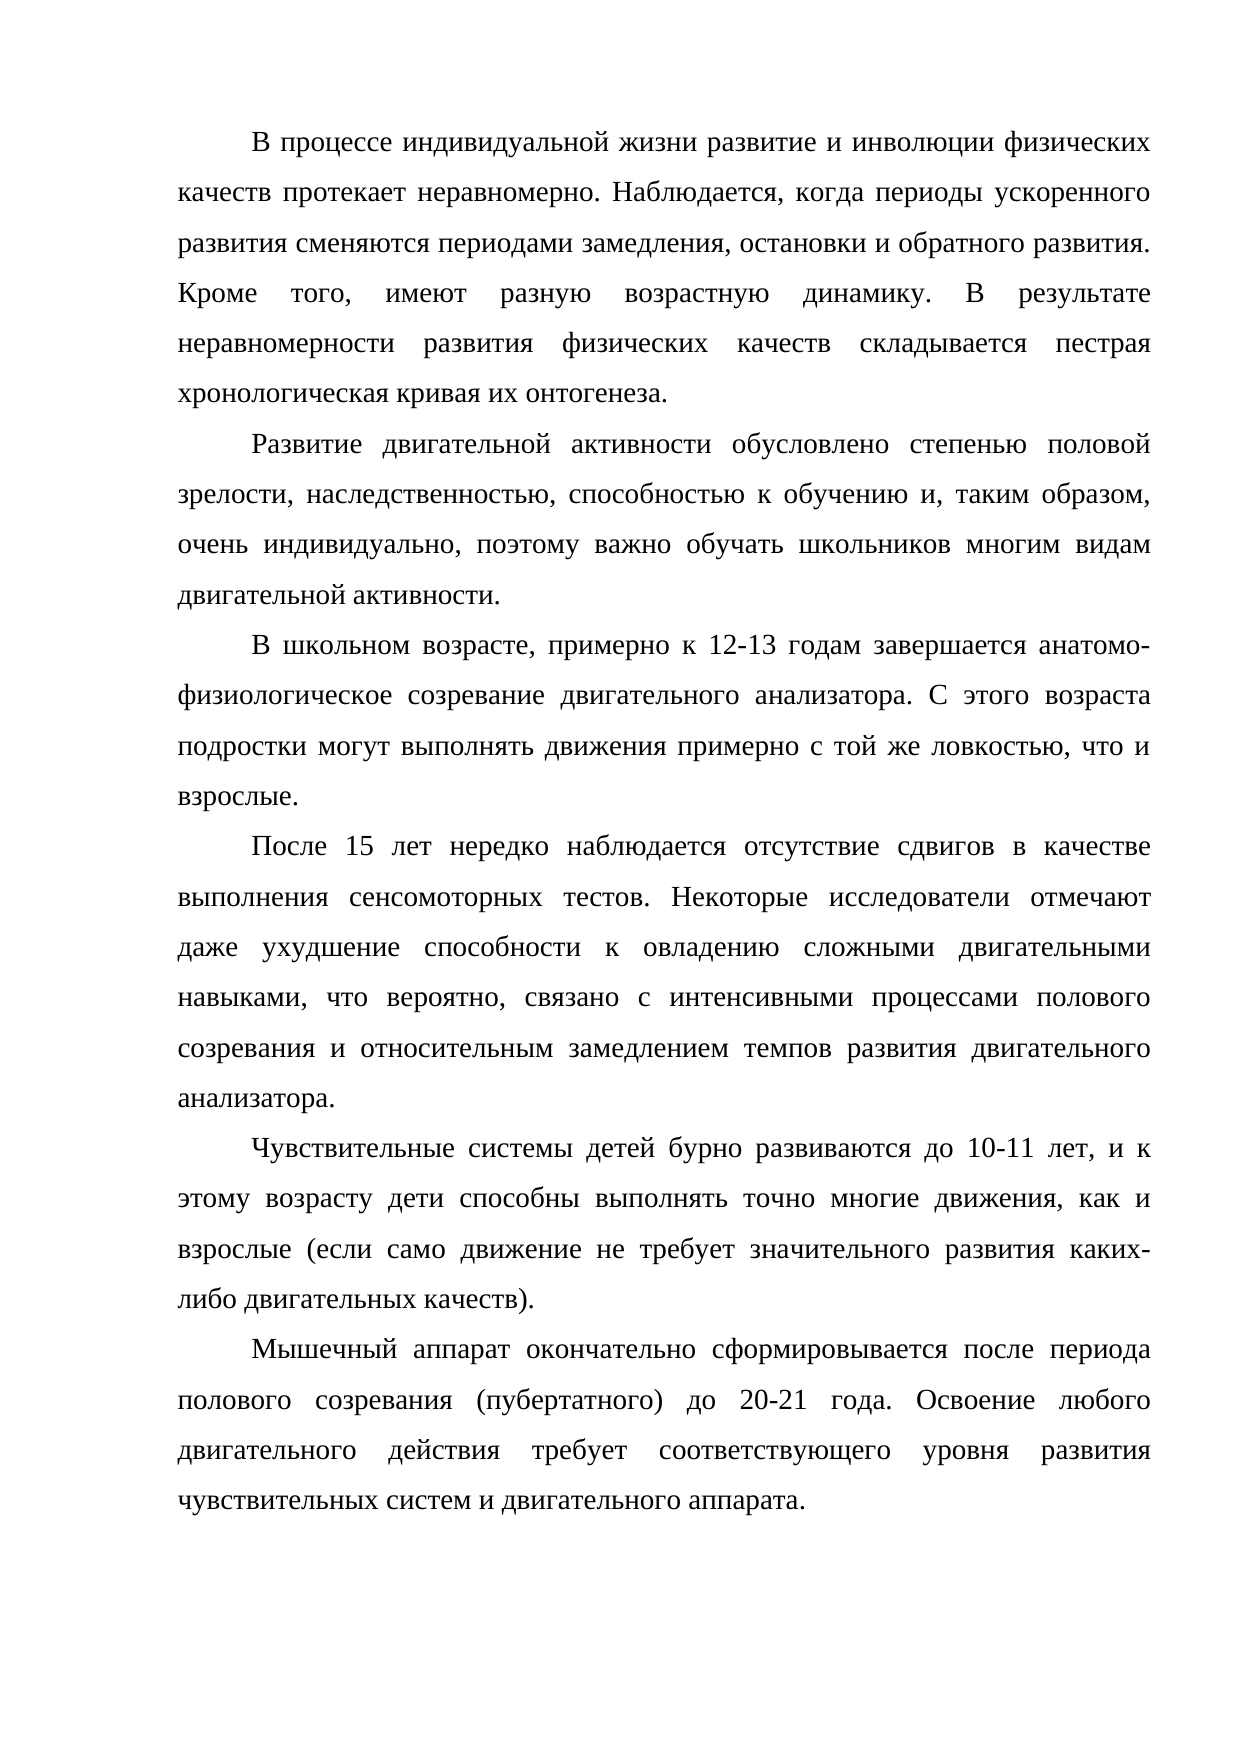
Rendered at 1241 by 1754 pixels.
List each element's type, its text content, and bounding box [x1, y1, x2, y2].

text Мышечный аппарат окончательно сформировывается после периода полового созревания (пубертатного) до 20-21 года. Освоение любого двигательного действия требует соответствующего уровня развития чувствительных систем и двигательного аппарата. [177, 1332, 1152, 1516]
text В процессе индивидуальной жизни развитие и инволюции физических качеств протекает неравномерно. Наблюдается, когда периоды ускоренного развития сменяются периодами замедления, остановки и обратного развития. Кроме того, имеют разную возрастную динамику. В результате неравномерности развития физических качеств складывается пестрая хронологическая кривая их онтогенеза. [177, 124, 1152, 409]
text После 15 лет нередко наблюдается отсутствие сдвигов в качестве выполнения сенсомоторных тестов. Некоторые исследователи отмечают даже ухудшение способности к овладению сложными двигательными навыками, что вероятно, связано с интенсивными процессами полового созревания и относительным замедлением темпов развития двигательного анализатора. [177, 828, 1152, 1113]
text Развитие двигательной активности обусловлено степенью половой зрелости, наследственностью, способностью к обучению и, таким образом, очень индивидуально, поэтому важно обучать школьников многим видам двигательной активности. [177, 426, 1152, 610]
text Чувствительные системы детей бурно развиваются до 10-11 лет, и к этому возрасту дети способны выполнять точно многие движения, как и взрослые (если само движение не требует значительного развития каких-либо двигательных качеств). [177, 1130, 1152, 1315]
text В школьном возрасте, примерно к 12-13 годам завершается анатомо-физиологическое созревание двигательного анализатора. С этого возраста подростки могут выполнять движения примерно с той же ловкостью, что и взрослые. [177, 627, 1152, 812]
